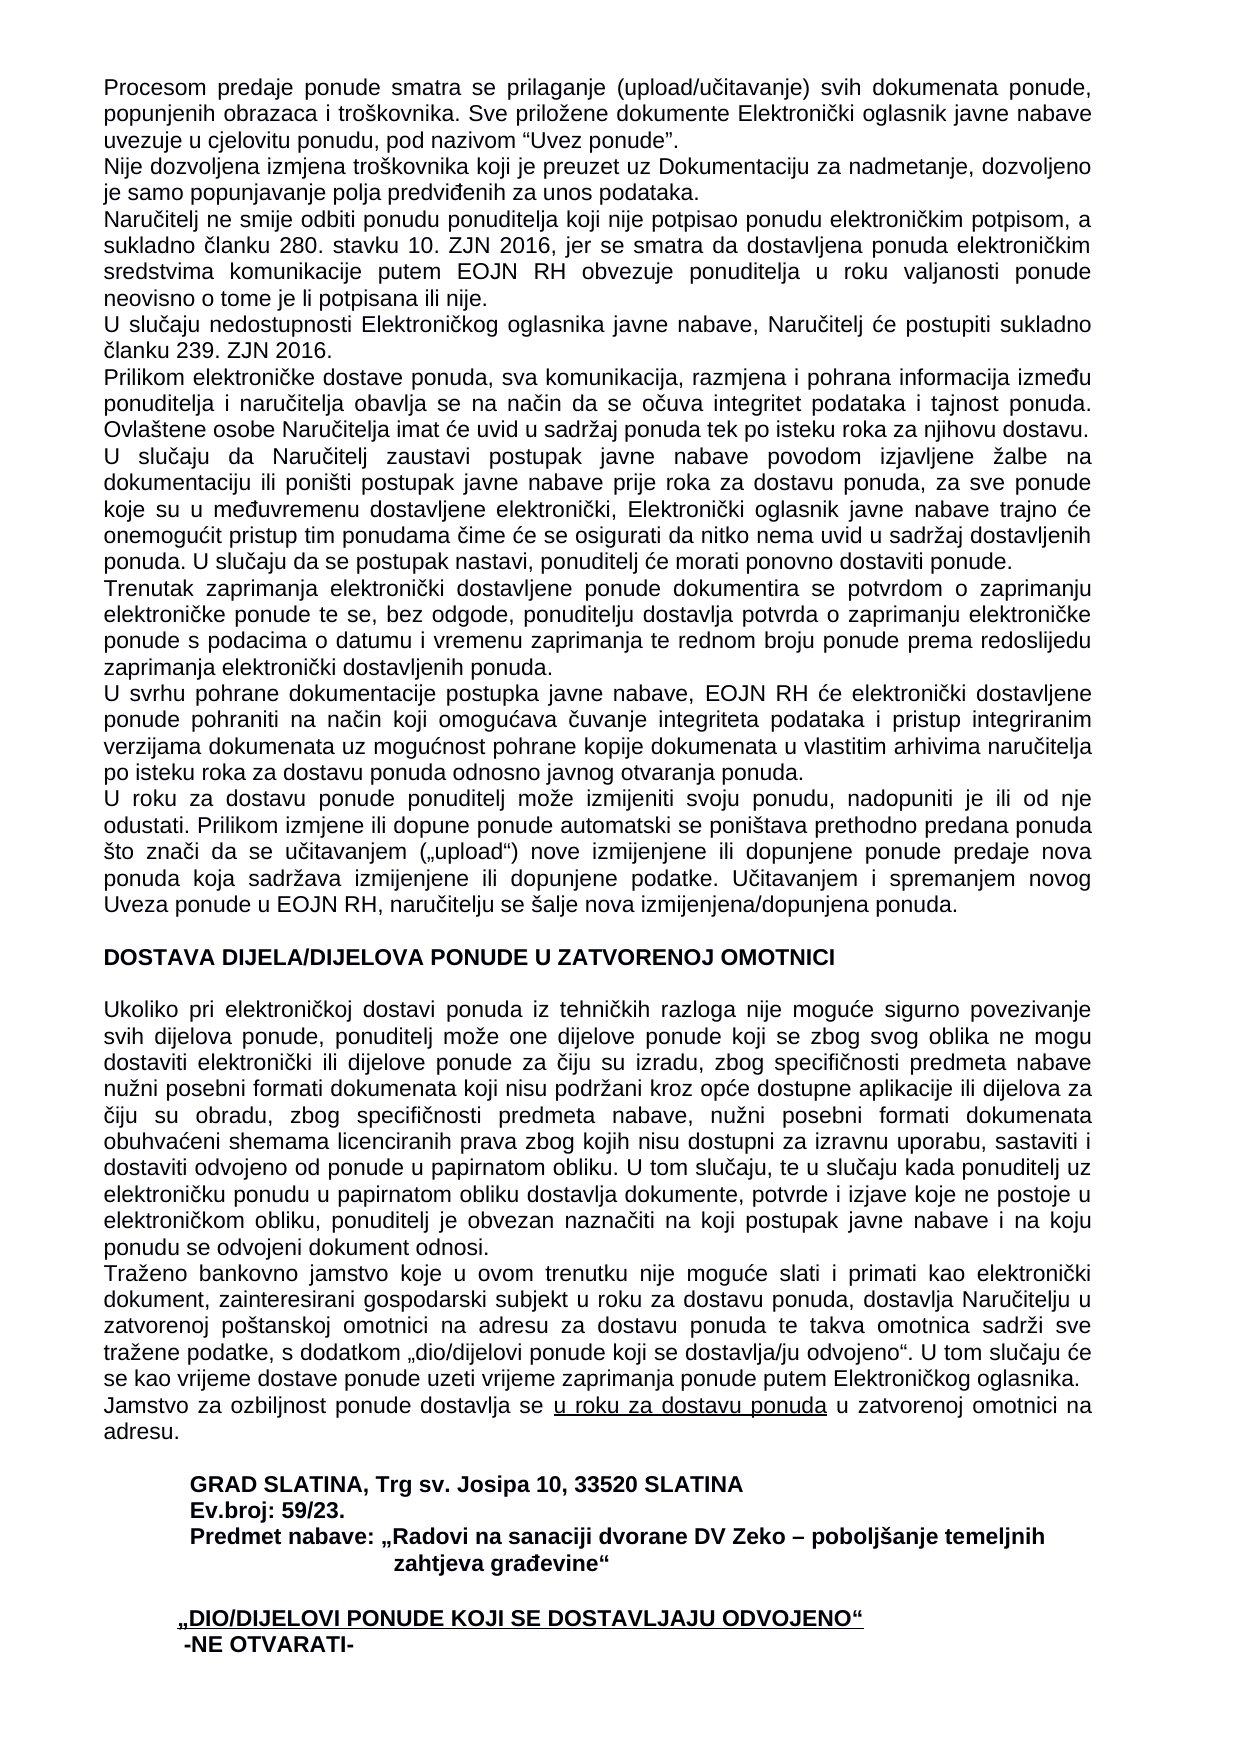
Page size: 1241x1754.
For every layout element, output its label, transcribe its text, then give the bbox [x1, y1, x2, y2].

text U slučaju da Naručitelj zaustavi postupak javne nabave povodom izjavljene žalbe na dokumentaciju ili poništi postupak javne nabave prije roka za dostavu ponuda, za sve ponude koje su u međuvremenu dostavljene elektronički, Elektronički oglasnik javne nabave trajno će onemogućit pristup tim ponudama čime će se osigurati da nitko nema uvid u sadržaj dostavljenih ponuda. U slučaju da se postupak nastavi, ponuditelj će morati ponovno dostaviti ponude. [103, 443, 1092, 574]
text Trenutak zaprimanja elektronički dostavljene ponude dokumentira se potvrdom o zaprimanju elektroničke ponude te se, bez odgode, ponuditelju dostavlja potvrda o zaprimanju elektroničke ponude s podacima o datumu i vremenu zaprimanja te rednom broju ponude prema redoslijedu zaprimanja elektronički dostavljenih ponuda. [103, 574, 1092, 680]
text Procesom predaje ponude smatra se prilaganje (upload/učitavanje) svih dokumenata ponude, popunjenih obrazaca i troškovnika. Sve priložene dokumente Elektronički oglasnik javne nabave uvezuje u cjelovitu ponudu, pod nazivom “Uvez ponude”. [103, 74, 1092, 153]
text zahtjeva građevine“ [103, 1550, 1092, 1576]
text Predmet nabave: „Radovi na sanaciji dvorane DV Zeko – poboljšanje temeljnih [103, 1523, 1092, 1550]
text GRAD SLATINA, Trg sv. Josipa 10, 33520 SLATINA [103, 1471, 1092, 1497]
text Ev.broj: 59/23. [103, 1497, 1092, 1523]
text Nije dozvoljena izmjena troškovnika koji je preuzet uz Dokumentaciju za nadmetanje, dozvoljeno je samo popunjavanje polja predviđenih za unos podataka. [103, 153, 1092, 206]
text Ukoliko pri elektroničkoj dostavi ponuda iz tehničkih razloga nije moguće sigurno povezivanje svih dijelova ponude, ponuditelj može one dijelove ponude koji se zbog svog oblika ne mogu dostaviti elektronički ili dijelove ponude za čiju su izradu, zbog specifičnosti predmeta nabave nužni posebni formati dokumenata koji nisu podržani kroz opće dostupne aplikacije ili dijelova za čiju su obradu, zbog specifičnosti predmeta nabave, nužni posebni formati dokumenata obuhvaćeni shemama licenciranih prava zbog kojih nisu dostupni za izravnu uporabu, sastaviti i dostaviti odvojeno od ponude u papirnatom obliku. U tom slučaju, te u slučaju kada ponuditelj uz elektroničku ponudu u papirnatom obliku dostavlja dokumente, potvrde i izjave koje ne postoje u elektroničkom obliku, ponuditelj je obvezan naznačiti na koji postupak javne nabave i na koju ponudu se odvojeni dokument odnosi. [103, 996, 1092, 1260]
text Prilikom elektroničke dostave ponuda, sva komunikacija, razmjena i pohrana informacija između ponuditelja i naručitelja obavlja se na način da se očuva integritet podataka i tajnost ponuda. Ovlaštene osobe Naručitelja imat će uvid u sadržaj ponuda tek po isteku roka za njihovu dostavu. [103, 364, 1092, 443]
text Traženo bankovno jamstvo koje u ovom trenutku nije moguće slati i primati kao elektronički dokument, zainteresirani gospodarski subjekt u roku za dostavu ponuda, dostavlja Naručitelju u zatvorenoj poštanskoj omotnici na adresu za dostavu ponuda te takva omotnica sadrži sve tražene podatke, s dodatkom „dio/dijelovi ponude koji se dostavlja/ju odvojeno“. U tom slučaju će se kao vrijeme dostave ponude uzeti vrijeme zaprimanja ponude putem Elektroničkog oglasnika. [103, 1260, 1092, 1392]
text DOSTAVA DIJELA/DIJELOVA PONUDE U ZATVORENOJ OMOTNICI [103, 943, 1092, 970]
text Jamstvo za ozbiljnost ponude dostavlja se u roku za dostavu ponuda u zatvorenoj omotnici na adresu. [103, 1392, 1092, 1444]
text U roku za dostavu ponude ponuditelj može izmijeniti svoju ponudu, nadopuniti je ili od nje odustati. Prilikom izmjene ili dopune ponude automatski se poništava prethodno predana ponuda što znači da se učitavanjem („upload“) nove izmijenjene ili dopunjene ponude predaje nova ponuda koja sadržava izmijenjene ili dopunjene podatke. Učitavanjem i spremanjem novog Uveza ponude u EOJN RH, naručitelju se šalje nova izmijenjena/dopunjena ponuda. [103, 785, 1092, 917]
text U svrhu pohrane dokumentacije postupka javne nabave, EOJN RH će elektronički dostavljene ponude pohraniti na način koji omogućava čuvanje integriteta podataka i pristup integriranim verzijama dokumenata uz mogućnost pohrane kopije dokumenata u vlastitim arhivima naručitelja po isteku roka za dostavu ponuda odnosno javnog otvaranja ponuda. [103, 680, 1092, 785]
text -NE OTVARATI- [103, 1631, 1092, 1657]
text U slučaju nedostupnosti Elektroničkog oglasnika javne nabave, Naručitelj će postupiti sukladno članku 239. ZJN 2016. [103, 311, 1092, 364]
text Naručitelj ne smije odbiti ponudu ponuditelja koji nije potpisao ponudu elektroničkim potpisom, a sukladno članku 280. stavku 10. ZJN 2016, jer se smatra da dostavljena ponuda elektroničkim sredstvima komunikacije putem EOJN RH obvezuje ponuditelja u roku valjanosti ponude neovisno o tome je li potpisana ili nije. [103, 206, 1092, 311]
text „DIO/DIJELOVI PONUDE KOJI SE DOSTAVLJAJU ODVOJENO“ [103, 1605, 1092, 1631]
